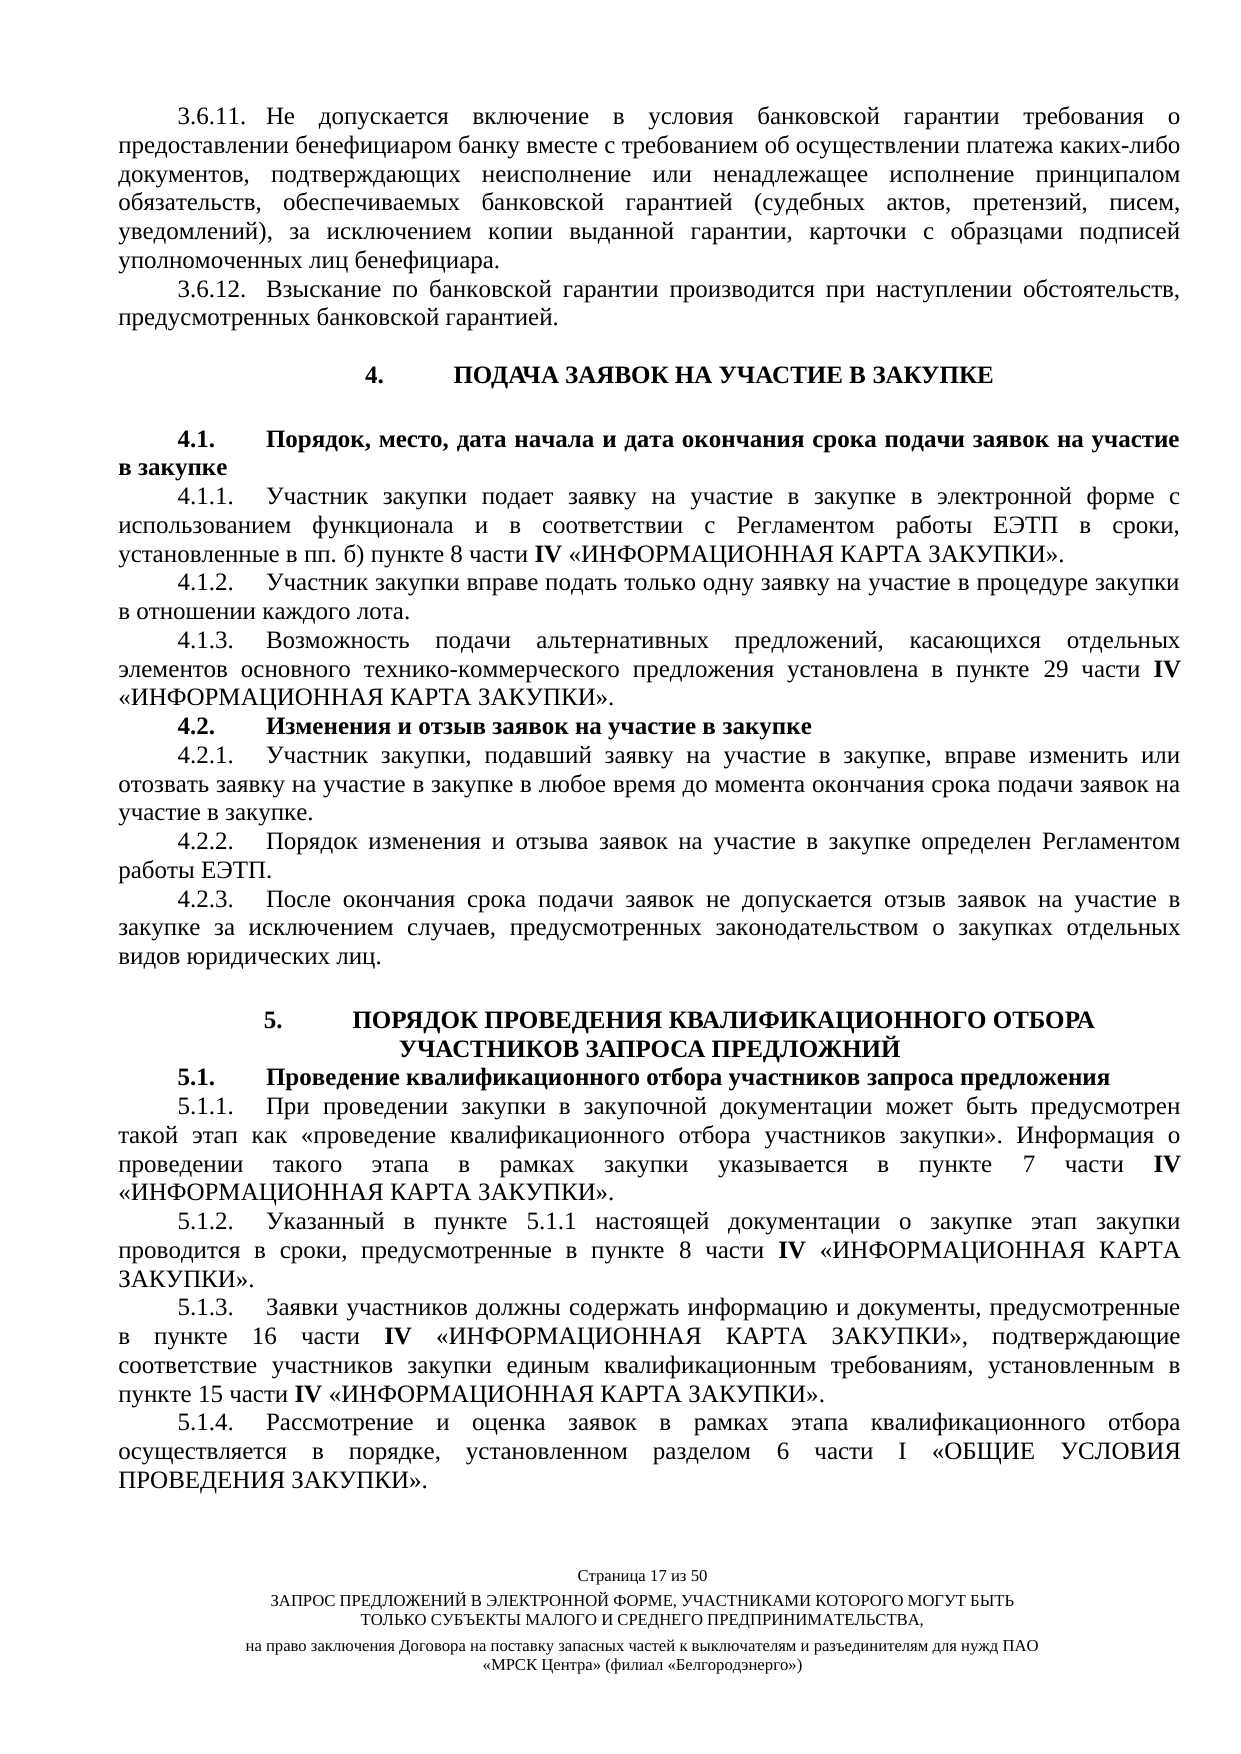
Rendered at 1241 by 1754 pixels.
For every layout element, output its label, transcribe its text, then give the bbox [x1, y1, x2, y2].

subtitle Изменения и отзыв заявок на участие в закупке [118, 711, 1181, 740]
subtitle Участник закупки, подавший заявку на участие в закупке, вправе изменить или отозвать заявку на участие в закупке в любое время до момента окончания срока подачи заявок на участие в закупке. [118, 740, 1181, 826]
subtitle Порядок изменения и отзыва заявок на участие в закупке определен Регламентом работы ЕЭТП. [118, 826, 1181, 884]
subtitle Взыскание по банковской гарантии производится при наступлении обстоятельств, предусмотренных банковской гарантией. [118, 274, 1181, 331]
subtitle Порядок, место, дата начала и дата окончания срока подачи заявок на участие в закупке [118, 424, 1181, 481]
subtitle Участник закупки подает заявку на участие в закупке в электронной форме с использованием функционала и в соответствии с Регламентом работы ЕЭТП в сроки, установленные в пп. б) пункте 8 части IV «ИНФОРМАЦИОННАЯ КАРТА ЗАКУПКИ». [118, 481, 1181, 567]
subtitle ПОРЯДОК ПРОВЕДЕНИЯ КВАЛИФИКАЦИОННОГО ОТБОРА УЧАСТНИКОВ ЗАПРОСА ПРЕДЛОЖНИЙ [118, 1005, 1181, 1062]
subtitle Заявки участников должны содержать информацию и документы, предусмотренные в пункте 16 части IV «ИНФОРМАЦИОННАЯ КАРТА ЗАКУПКИ», подтверждающие соответствие участников закупки единым квалификационным требованиям, установленным в пункте 15 части IV «ИНФОРМАЦИОННАЯ КАРТА ЗАКУПКИ». [118, 1292, 1181, 1407]
subtitle При проведении закупки в закупочной документации может быть предусмотрен такой этап как «проведение квалификационного отбора участников закупки». Информация о проведении такого этапа в рамках закупки указывается в пункте 7 части IV «ИНФОРМАЦИОННАЯ КАРТА ЗАКУПКИ». [118, 1091, 1181, 1206]
subtitle Участник закупки вправе подать только одну заявку на участие в процедуре закупки в отношении каждого лота. [118, 567, 1181, 625]
subtitle Указанный в пункте 5.1.1 настоящей документации о закупке этап закупки проводится в сроки, предусмотренные в пункте 8 части IV «ИНФОРМАЦИОННАЯ КАРТА ЗАКУПКИ». [118, 1206, 1181, 1292]
subtitle ПОДАЧА ЗАЯВОК НА УЧАСТИЕ В ЗАКУПКЕ [118, 360, 1181, 389]
subtitle Не допускается включение в условия банковской гарантии требования о предоставлении бенефициаром банку вместе с требованием об осуществлении платежа каких-либо документов, подтверждающих неисполнение или ненадлежащее исполнение принципалом обязательств, обеспечиваемых банковской гарантией (судебных актов, претензий, писем, уведомлений), за исключением копии выданной гарантии, карточки с образцами подписей уполномоченных лиц бенефициара. [118, 101, 1181, 274]
subtitle Проведение квалификационного отбора участников запроса предложения [118, 1062, 1181, 1091]
subtitle Рассмотрение и оценка заявок в рамках этапа квалификационного отбора осуществляется в порядке, установленном разделом 6 части I «ОБЩИЕ УСЛОВИЯ ПРОВЕДЕНИЯ ЗАКУПКИ». [118, 1407, 1181, 1494]
subtitle После окончания срока подачи заявок не допускается отзыв заявок на участие в закупке за исключением случаев, предусмотренных законодательством о закупках отдельных видов юридических лиц. [118, 884, 1181, 970]
subtitle Возможность подачи альтернативных предложений, касающихся отдельных элементов основного технико-коммерческого предложения установлена в пункте 29 части IV «ИНФОРМАЦИОННАЯ КАРТА ЗАКУПКИ». [118, 625, 1181, 711]
